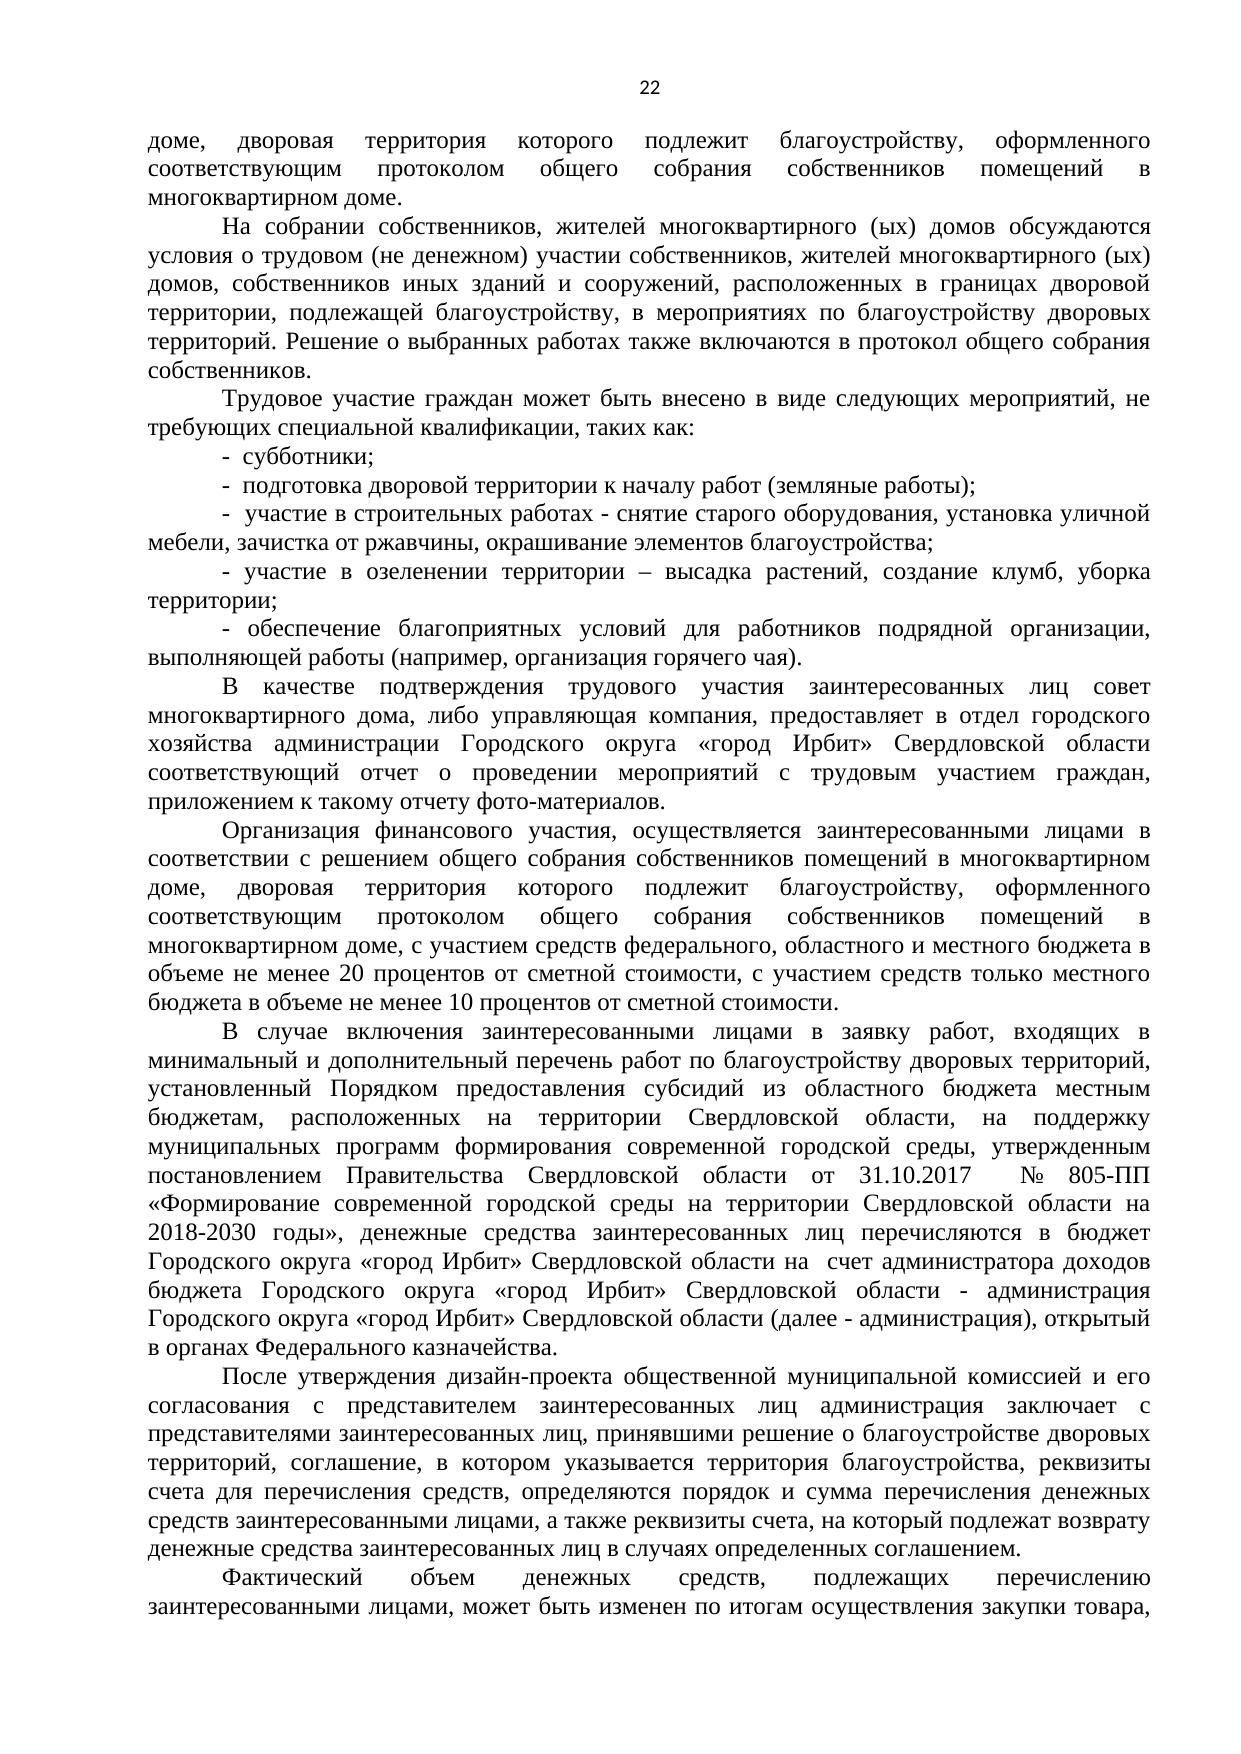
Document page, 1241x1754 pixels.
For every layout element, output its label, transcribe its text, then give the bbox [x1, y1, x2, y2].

text - участие в озеленении территории – высадка растений, создание клумб, уборка территории; [148, 556, 1152, 613]
text Организация финансового участия, осуществляется заинтересованными лицами в соответствии с решением общего собрания собственников помещений в многоквартирном доме, дворовая территория которого подлежит благоустройству, оформленного соответствующим протоколом общего собрания собственников помещений в многоквартирном доме, с участием средств федерального, областного и местного бюджета в объеме не менее 20 процентов от сметной стоимости, с участием средств только местного бюджета в объеме не менее 10 процентов от сметной стоимости. [148, 815, 1152, 1016]
text - подготовка дворовой территории к началу работ (земляные работы); [148, 470, 1152, 498]
text На собрании собственников, жителей многоквартирного (ых) домов обсуждаются условия о трудовом (не денежном) участии собственников, жителей многоквартирного (ых) домов, собственников иных зданий и сооружений, расположенных в границах дворовой территории, подлежащей благоустройству, в мероприятиях по благоустройству дворовых территорий. Решение о выбранных работах также включаются в протокол общего собрания собственников. [148, 211, 1152, 383]
text После утверждения дизайн-проекта общественной муниципальной комиссией и его согласования с представителем заинтересованных лиц администрация заключает с представителями заинтересованных лиц, принявшими решение о благоустройстве дворовых территорий, соглашение, в котором указывается территория благоустройства, реквизиты счета для перечисления средств, определяются порядок и сумма перечисления денежных средств заинтересованными лицами, а также реквизиты счета, на который подлежат возврату денежные средства заинтересованных лиц в случаях определенных соглашением. [148, 1361, 1152, 1562]
text В качестве подтверждения трудового участия заинтересованных лиц совет многоквартирного дома, либо управляющая компания, предоставляет в отдел городского хозяйства администрации Городского округа «город Ирбит» Свердловской области соответствующий отчет о проведении мероприятий с трудовым участием граждан, приложением к такому отчету фото-материалов. [148, 671, 1152, 815]
text Трудовое участие граждан может быть внесено в виде следующих мероприятий, не требующих специальной квалификации, таких как: [148, 383, 1152, 441]
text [148, 1562, 1152, 1620]
text - участие в строительных работах - снятие старого оборудования, установка уличной мебели, зачистка от ржавчины, окрашивание элементов благоустройства; [148, 498, 1152, 556]
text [148, 125, 1152, 211]
text В случае включения заинтересованными лицами в заявку работ, входящих в минимальный и дополнительный перечень работ по благоустройству дворовых территорий, установленный Порядком предоставления субсидий из областного бюджета местным бюджетам, расположенных на территории Свердловской области, на поддержку муниципальных программ формирования современной городской среды, утвержденным постановлением Правительства Свердловской области от 31.10.2017 № 805-ПП «Формирование современной городской среды на территории Свердловской области на 2018-2030 годы», денежные средства заинтересованных лиц перечисляются в бюджет Городского округа «город Ирбит» Свердловской области на счет администратора доходов бюджета Городского округа «город Ирбит» Свердловской области - администрация Городского округа «город Ирбит» Свердловской области (далее - администрация), открытый в органах Федерального казначейства. [148, 1016, 1152, 1361]
text - обеспечение благоприятных условий для работников подрядной организации, выполняющей работы (например, организация горячего чая). [148, 613, 1152, 671]
text - субботники; [148, 441, 1152, 470]
